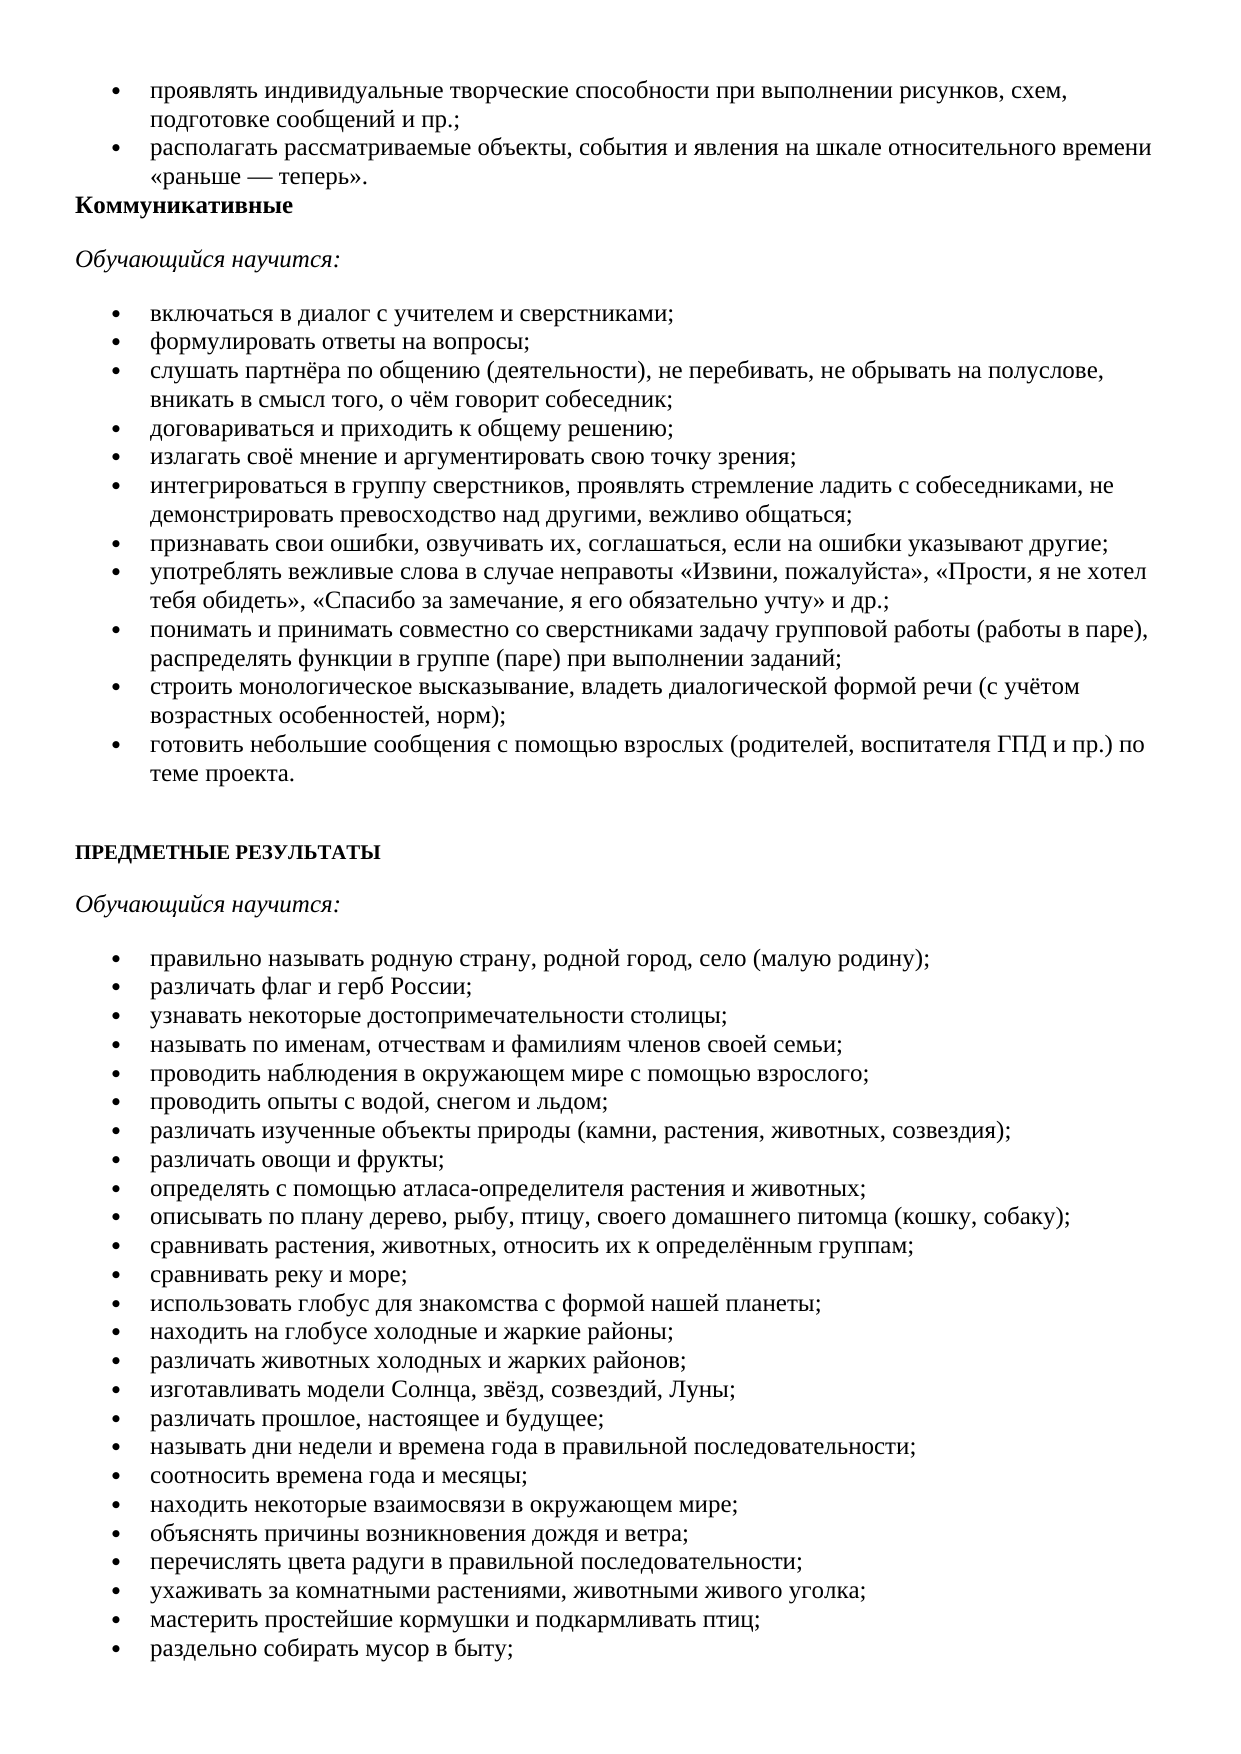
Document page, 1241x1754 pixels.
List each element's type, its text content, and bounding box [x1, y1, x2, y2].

list описывать по плану дерево, рыбу, птицу, своего домашнего питомца (кошку, собаку); [112, 1201, 1165, 1230]
list ухаживать за комнатными растениями, животными живого уголка; [112, 1575, 1165, 1604]
list признавать свои ошибки, озвучивать их, соглашаться, если на ошибки указывают другие; [112, 528, 1165, 556]
list узнавать некоторые достопримечательности столицы; [112, 1000, 1165, 1029]
list располагать рассматриваемые объекты, события и явления на шкале относительного времени «раньше — теперь». [112, 132, 1165, 190]
list объяснять причины возникновения дождя и ветра; [112, 1518, 1165, 1546]
list проводить опыты с водой, снегом и льдом; [112, 1086, 1165, 1115]
list определять с помощью атласа-определителя растения и животных; [112, 1173, 1165, 1201]
list излагать своё мнение и аргументировать свою точку зрения; [112, 441, 1165, 470]
list использовать глобус для знакомства с формой нашей планеты; [112, 1288, 1165, 1316]
list строить монологическое высказывание, владеть диалогической формой речи (с учётом возрастных особенностей, норм); [112, 671, 1165, 729]
list соотносить времена года и месяцы; [112, 1460, 1165, 1489]
list различать прошлое, настоящее и будущее; [112, 1403, 1165, 1431]
text Коммуникативные [75, 190, 1165, 219]
text Обучающийся научится: [75, 244, 1165, 273]
list интегрироваться в группу сверстников, проявлять стремление ладить с собеседниками, не демонстрировать превосходство над другими, вежливо общаться; [112, 470, 1165, 528]
list изготавливать модели Солнца, звёзд, созвездий, Луны; [112, 1374, 1165, 1403]
list перечислять цвета радуги в правильной последовательности; [112, 1546, 1165, 1575]
list находить на глобусе холодные и жаркие районы; [112, 1316, 1165, 1345]
list различать флаг и герб России; [112, 971, 1165, 1000]
list находить некоторые взаимосвязи в окружающем мире; [112, 1489, 1165, 1518]
list сравнивать реку и море; [112, 1259, 1165, 1288]
list раздельно собирать мусор в быту; [112, 1633, 1165, 1661]
list проявлять индивидуальные творческие способности при выполнении рисунков, схем, подготовке сообщений и пр.; [112, 75, 1165, 132]
list различать овощи и фрукты; [112, 1144, 1165, 1173]
list мастерить простейшие кормушки и подкармливать птиц; [112, 1604, 1165, 1633]
list включаться в диалог с учителем и сверстниками; [112, 298, 1165, 326]
list называть дни недели и времена года в правильной последовательности; [112, 1431, 1165, 1460]
list готовить небольшие сообщения с помощью взрослых (родителей, воспитателя ГПД и пр.) по теме проекта. [112, 729, 1165, 786]
list различать изученные объекты природы (камни, растения, животных, созвездия); [112, 1115, 1165, 1144]
list слушать партнёра по общению (деятельности), не перебивать, не обрывать на полуслове, вникать в смысл того, о чём говорит собеседник; [112, 355, 1165, 413]
list договариваться и приходить к общему решению; [112, 413, 1165, 441]
list проводить наблюдения в окружающем мире с помощью взрослого; [112, 1058, 1165, 1086]
list правильно называть родную страну, родной город, село (малую родину); [112, 943, 1165, 971]
list формулировать ответы на вопросы; [112, 326, 1165, 355]
list понимать и принимать совместно со сверстниками задачу групповой работы (работы в паре), распределять функции в группе (паре) при выполнении заданий; [112, 614, 1165, 671]
list называть по именам, отчествам и фамилиям членов своей семьи; [112, 1029, 1165, 1058]
list различать животных холодных и жарких районов; [112, 1345, 1165, 1374]
list употреблять вежливые слова в случае неправоты «Извини, пожалуйста», «Прости, я не хотел тебя обидеть», «Спасибо за замечание, я его обязательно учту» и др.; [112, 556, 1165, 614]
text ПРЕДМЕТНЫЕ РЕЗУЛЬТАТЫ [75, 840, 1165, 864]
text Обучающийся научится: [75, 889, 1165, 917]
list сравнивать растения, животных, относить их к определённым группам; [112, 1230, 1165, 1259]
